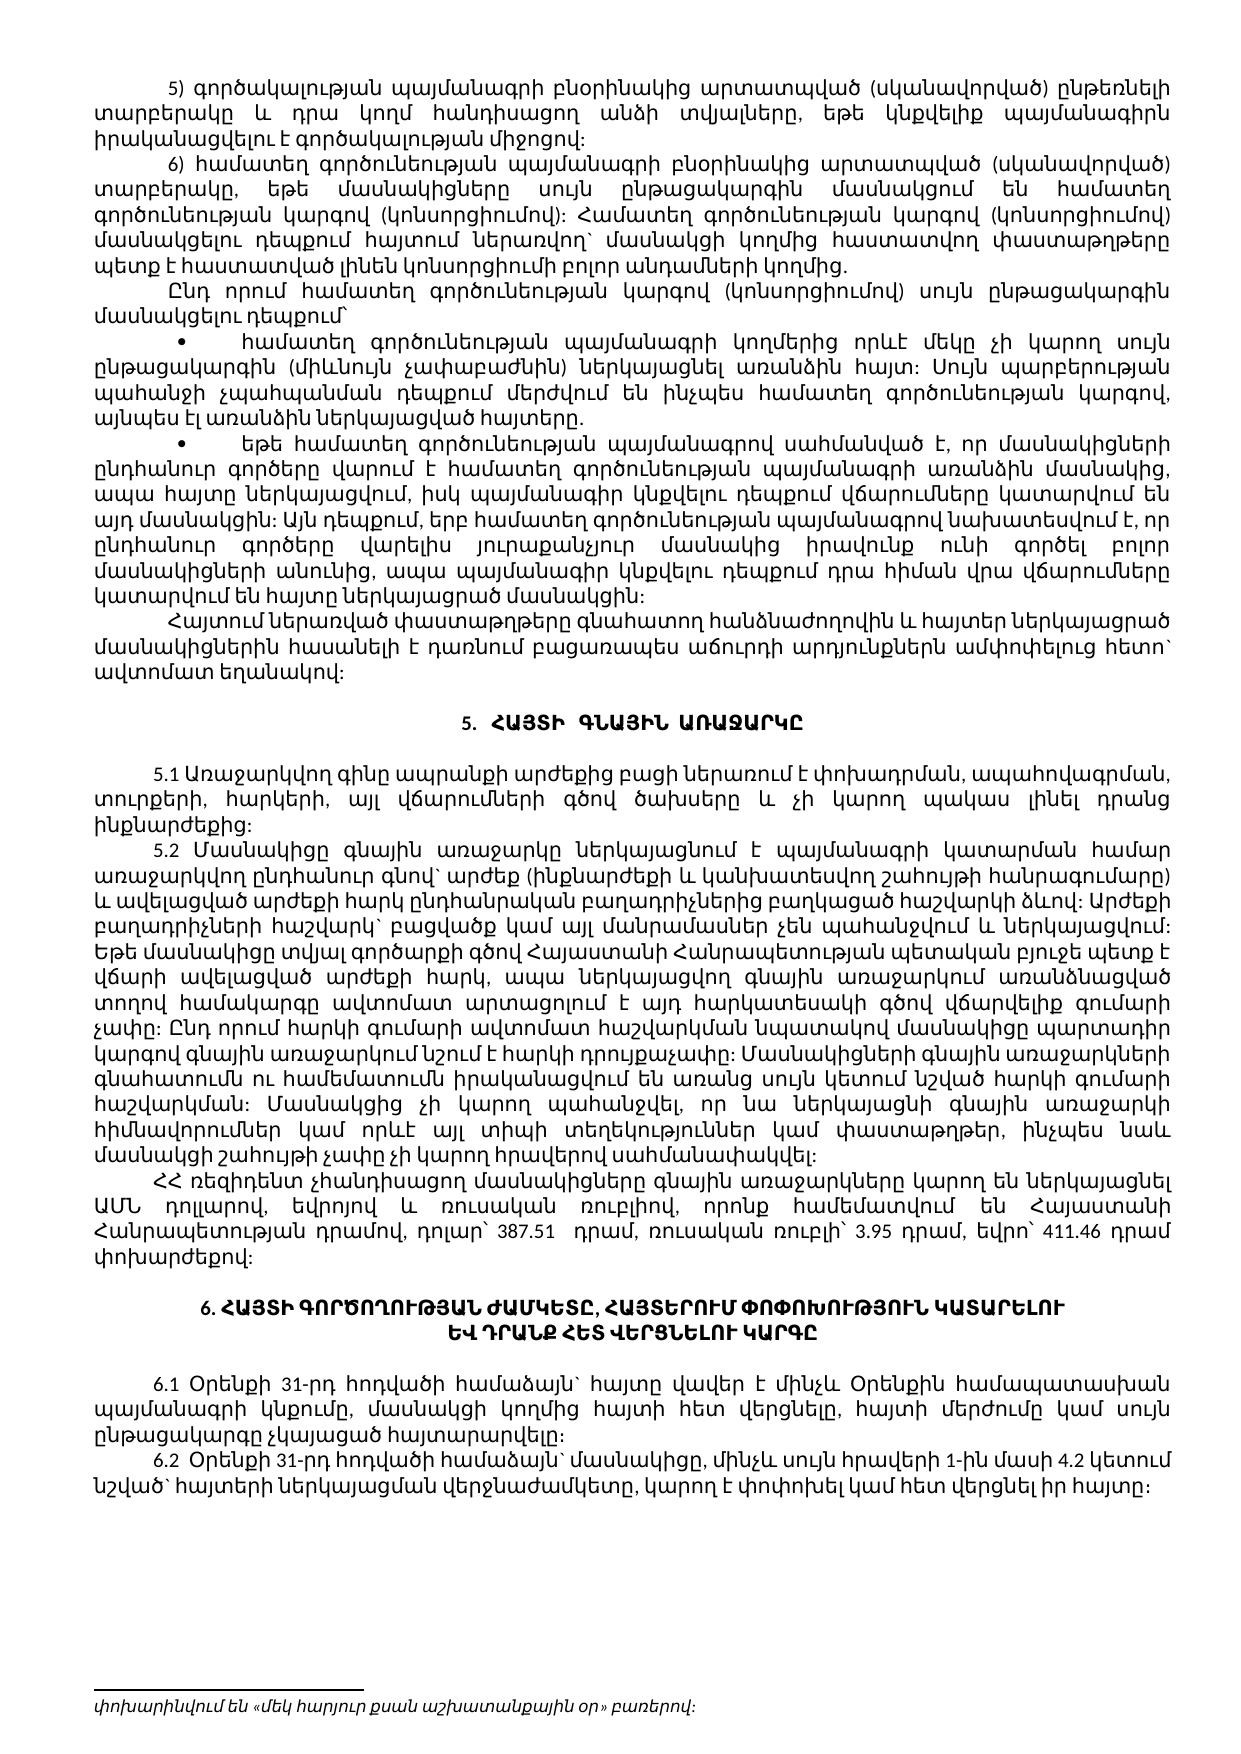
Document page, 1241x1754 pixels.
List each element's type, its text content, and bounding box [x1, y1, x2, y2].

text 6.2 Օրենքի 31-րդ հոդվածի համաձայն` մասնակիցը, մինչև սույն հրավերի 1-ին մասի 4.2 կետում նշված` հայտերի ներկայացման վերջնաժամկետը, կարող է փոփոխել կամ հետ վերցնել իր հայտը։ [94, 1447, 1171, 1498]
text 5) գործակալության պայմանագրի բնօրինակից արտատպված (սկանավորված) ընթեռնելի տարբերակը և դրա կողմ հանդիսացող անձի տվյալները, եթե կնքվելիք պայմանագիրն իրականացվելու է գործակալության միջոցով: [94, 75, 1171, 151]
text 5.1 Առաջարկվող գինը ապրանքի արժեքից բացի ներառում է փոխադրման, ապահովագրման, տուրքերի, հարկերի, այլ վճարումների գծով ծախսերը և չի կարող պակաս լինել դրանց ինքնարժեքից: [94, 761, 1171, 837]
text 6.1 Օրենքի 31-րդ հոդվածի համաձայն` հայտը վավեր է մինչև Օրենքին համապատասխան պայմանագրի կնքումը, մասնակցի կողմից հայտի հետ վերցնելը, հայտի մերժումը կամ սույն ընթացակարգը չկայացած հայտարարվելը։ [94, 1371, 1171, 1447]
text ԵՎ ԴՐԱՆՔ ՀԵՏ ՎԵՐՑՆԵԼՈՒ ԿԱՐԳԸ [94, 1320, 1171, 1346]
text 5. ՀԱՅՏԻ ԳՆԱՅԻՆ ԱՌԱՋԱՐԿԸ [94, 710, 1171, 736]
list եթե համատեղ գործունեության պայմանագրով սահմանված է, որ մասնակիցների ընդհանուր գործերը վարում է համատեղ գործունեության պայմանագրի առանձին մասնակից, ապա հայտը ներկայացվում, իսկ պայմանագիր կնքվելու դեպքում վճարումները կատարվում են այդ մասնակցին: Այն դեպքում, երբ համատեղ գործունեության պայմանագրով նախատեսվում է, որ ընդհանուր գործերը վարելիս յուրաքանչյուր մասնակից իրավունք ունի գործել բոլոր մասնակիցների անունից, ապա պայմանագիր կնքվելու դեպքում դրա հիման վրա վճարումները կատարվում են հայտը ներկայացրած մասնակցին: [94, 431, 1171, 609]
text 6. ՀԱՅՏԻ ԳՈՐԾՈՂՈՒԹՅԱՆ ԺԱՄԿԵՏԸ, ՀԱՅՏԵՐՈՒՄ ՓՈՓՈԽՈՒԹՅՈՒՆ ԿԱՏԱՐԵԼՈՒ [94, 1295, 1171, 1320]
text Ընդ որում համատեղ գործունեության կարգով (կոնսորցիումով) սույն ընթացակարգին մասնակցելու դեպքում՝ [94, 278, 1171, 329]
text ՀՀ ռեզիդենտ չհանդիսացող մասնակիցները գնային առաջարկները կարող են ներկայացնել ԱՄՆ դոլլարով, եվրոյով և ռուսական ռուբլիով, որոնք համեմատվում են Հայաստանի Հանրապետության դրամով, դոլար՝ 387.51 դրամ, ռուսական ռուբլի՝ 3.95 դրամ, եվրո՝ 411.46 դրամ փոխարժեքով: [94, 1168, 1171, 1269]
text Հայտում ներառված փաստաթղթերը գնահատող հանձնաժողովին և հայտեր ներկայացրած մասնակիցներին հասանելի է դառնում բացառապես աճուրդի արդյունքներն ամփոփելուց հետո` ավտոմատ եղանակով: [94, 609, 1171, 685]
list համատեղ գործունեության պայմանագրի կողմերից որևէ մեկը չի կարող սույն ընթացակարգին (միևնույն չափաբաժնին) ներկայացնել առանձին հայտ: Սույն պարբերության պահանջի չպահպանման դեպքում մերժվում են ինչպես համատեղ գործունեության կարգով, այնպես էլ առանձին ներկայացված հայտերը. [94, 329, 1171, 431]
text 5.2 Մասնակիցը գնային առաջարկը ներկայացնում է պայմանագրի կատարման համար առաջարկվող ընդհանուր գնով` արժեք (ինքնարժեքի և կանխատեսվող շահույթի հանրագումարը) և ավելացված արժեքի հարկ ընդհանրական բաղադրիչներից բաղկացած հաշվարկի ձևով: Արժեքի բաղադրիչների հաշվարկ` բացվածք կամ այլ մանրամասներ չեն պահանջվում և ներկայացվում: Եթե մասնակիցը տվյալ գործարքի գծով Հայաստանի Հանրապետության պետական բյուջե պետք է վճարի ավելացված արժեքի հարկ, ապա ներկայացվող գնային առաջարկում առանձնացված տողով համակարգը ավտոմատ արտացոլում է այդ հարկատեսակի գծով վճարվելիք գումարի չափը: Ընդ որում հարկի գումարի ավտոմատ հաշվարկման նպատակով մասնակիցը պարտադիր կարգով գնային առաջարկում նշում է հարկի դրույքաչափը: Մասնակիցների գնային առաջարկների գնահատումն ու համեմատումն իրականացվում են առանց սույն կետում նշված հարկի գումարի հաշվարկման: Մասնակցից չի կարող պահանջվել, որ նա ներկայացնի գնային առաջարկի հիմնավորումներ կամ որևէ այլ տիպի տեղեկություններ կամ փաստաթղթեր, ինչպես նաև մասնակցի շահույթի չափը չի կարող հրավերով սահմանափակվել: [94, 837, 1171, 1168]
text 6) համատեղ գործունեության պայմանագրի բնօրինակից արտատպված (սկանավորված) տարբերակը, եթե մասնակիցները սույն ընթացակարգին մասնակցում են համատեղ գործունեության կարգով (կոնսորցիումով): Համատեղ գործունեության կարգով (կոնսորցիումով) մասնակցելու դեպքում հայտում ներառվող` մասնակցի կողմից հաստատվող փաստաթղթերը պետք է հաստատված լինեն կոնսորցիումի բոլոր անդամների կողմից. [94, 151, 1171, 278]
